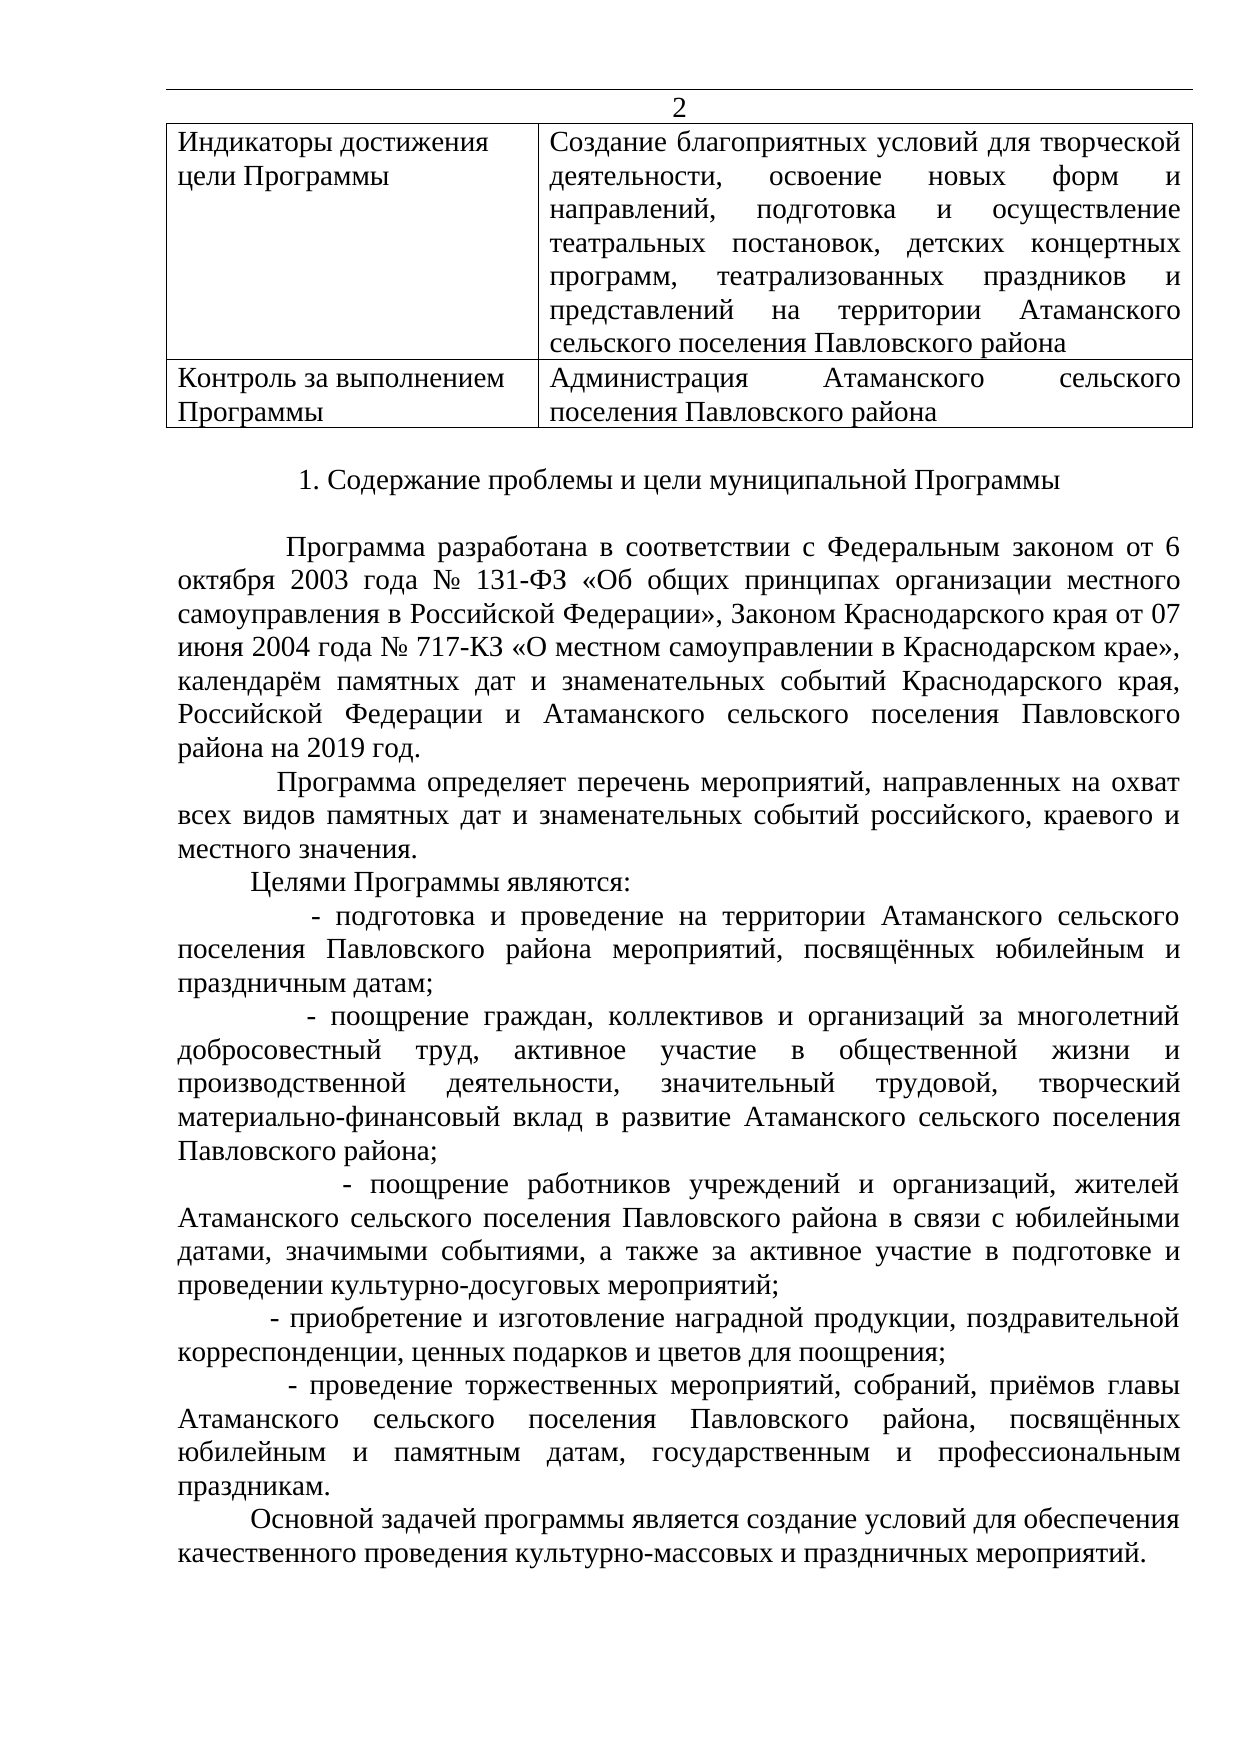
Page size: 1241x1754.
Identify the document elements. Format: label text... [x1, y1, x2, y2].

table_cell 2 [166, 90, 1192, 123]
text - поощрение граждан, коллективов и организаций за многолетний добросовестный труд, активное участие в общественной жизни и производственной деятельности, значительный трудовой, творческий материально-финансовый вклад в развитие Атаманского сельского поселения Павловского района; [177, 998, 1181, 1166]
text 1. Содержание проблемы и цели муниципальной Программы [177, 462, 1181, 495]
text Программа определяет перечень мероприятий, направленных на охват всех видов памятных дат и знаменательных событий российского, краевого и местного значения. [177, 764, 1181, 864]
table_cell Администрация Атаманского сельского поселения Павловского района [539, 360, 1192, 427]
table_cell Создание благоприятных условий для творческой деятельности, освоение новых форм и направлений, подготовка и осуществление театральных постановок, детских концертных программ, театрализованных праздников и представлений на территории Атаманского сельского поселения Павловского района [539, 124, 1192, 359]
text Программа разработана в соответствии с Федеральным законом от 6 октября 2003 года № 131-ФЗ «Об общих принципах организации местного самоуправления в Российской Федерации», Законом Краснодарского края от 07 июня 2004 года № 717-КЗ «О местном самоуправлении в Краснодарском крае», календарём памятных дат и знаменательных событий Краснодарского края, Российской Федерации и Атаманского сельского поселения Павловского района на 2019 год. [177, 529, 1181, 764]
text Целями Программы являются: [177, 864, 1181, 898]
table_cell Индикаторы достижения цели Программы [167, 124, 538, 359]
table_cell Контроль за выполнением Программы [167, 360, 538, 427]
text - приобретение и изготовление наградной продукции, поздравительной корреспонденции, ценных подарков и цветов для поощрения; [177, 1300, 1181, 1367]
text - поощрение работников учреждений и организаций, жителей Атаманского сельского поселения Павловского района в связи с юбилейными датами, значимыми событиями, а также за активное участие в подготовке и проведении культурно-досуговых мероприятий; [177, 1166, 1181, 1300]
text - проведение торжественных мероприятий, собраний, приёмов главы Атаманского сельского поселения Павловского района, посвящённых юбилейным и памятным датам, государственным и профессиональным праздникам. [177, 1367, 1181, 1502]
text - подготовка и проведение на территории Атаманского сельского поселения Павловского района мероприятий, посвящённых юбилейным и праздничным датам; [177, 898, 1181, 998]
text Основной задачей программы является создание условий для обеспечения качественного проведения культурно-массовых и праздничных мероприятий. [177, 1502, 1181, 1569]
